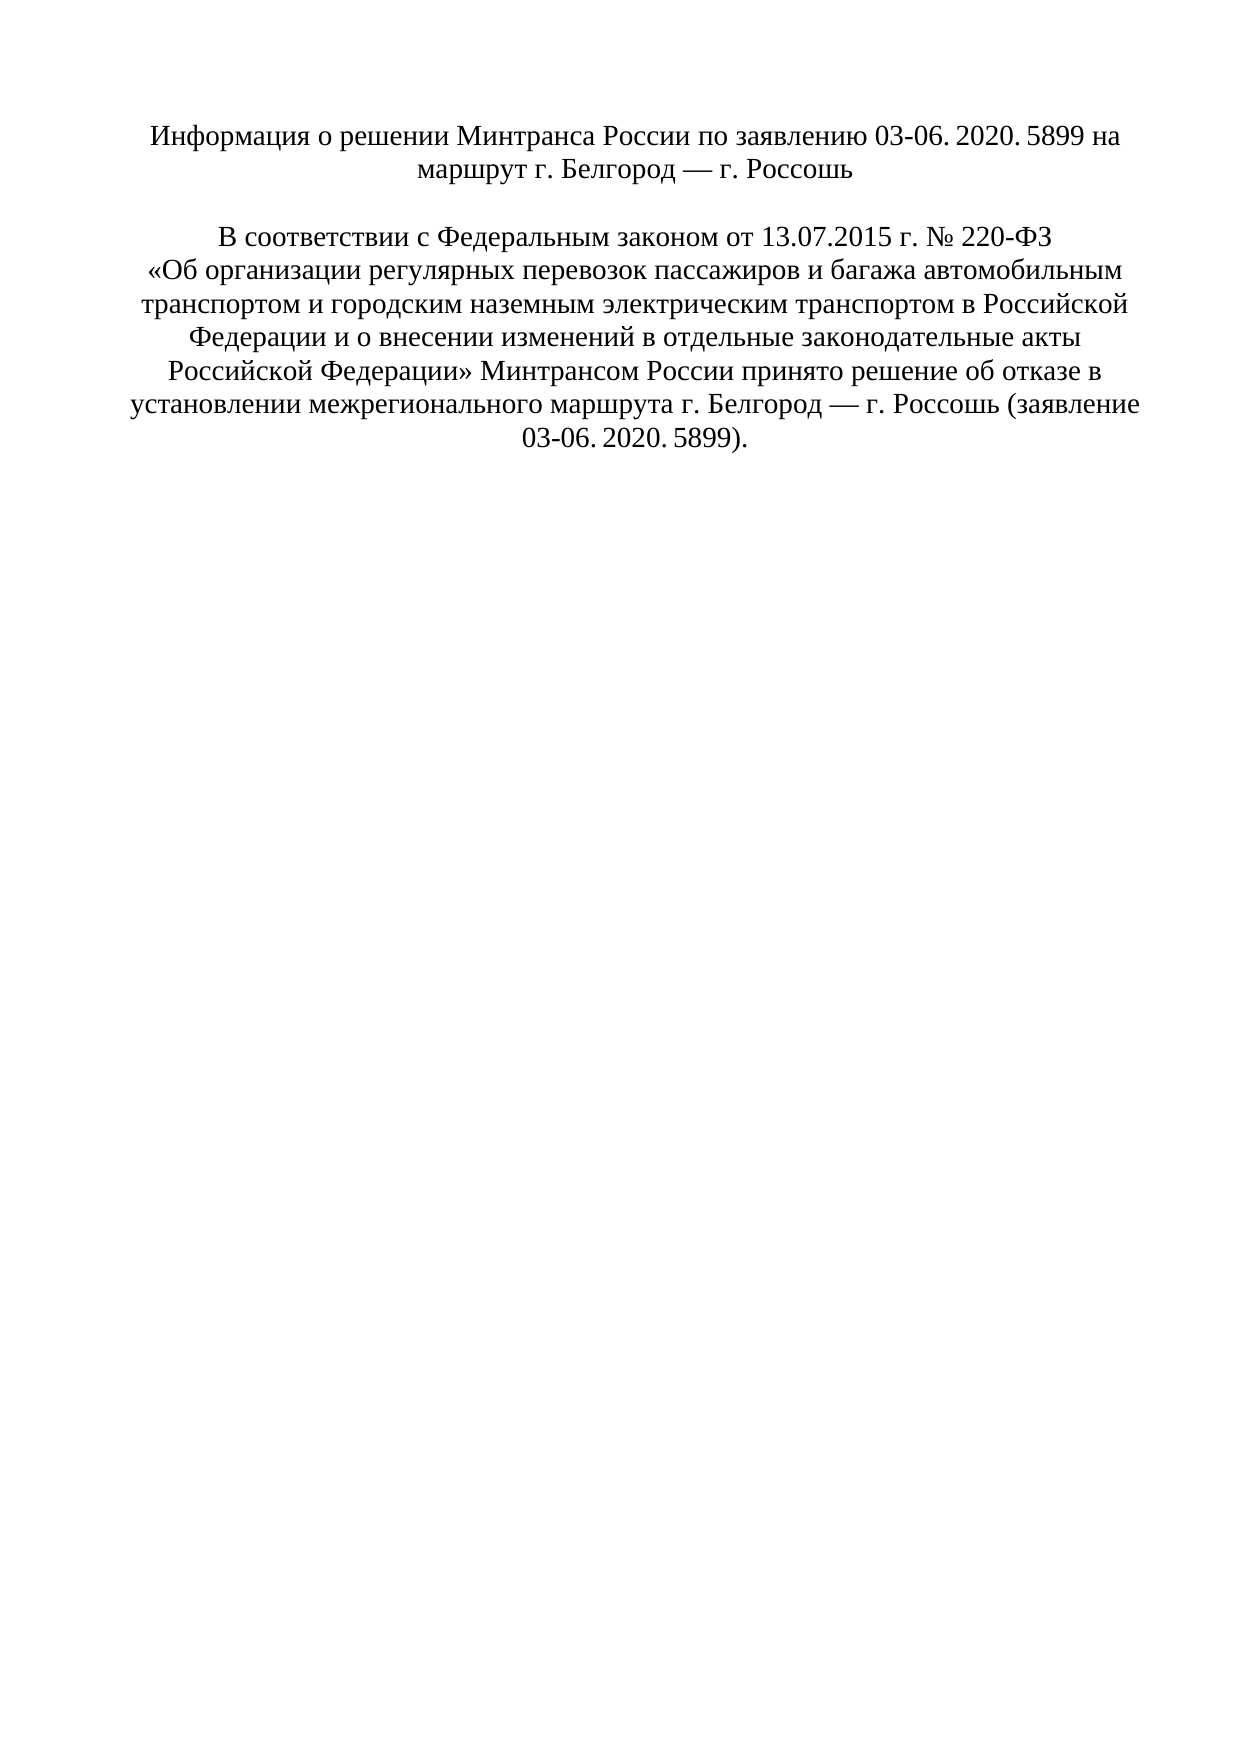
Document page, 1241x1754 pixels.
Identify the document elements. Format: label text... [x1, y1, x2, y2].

text В соответствии с Федеральным законом от 13.07.2015 г. № 220-ФЗ «Об организации регулярных перевозок пассажиров и багажа автомобильным транспортом и городским наземным электрическим транспортом в Российской Федерации и о внесении изменений в отдельные законодательные акты Российской Федерации» Минтрансом России принято решение об отказе в установлении межрегионального маршрута г. Белгород — г. Россошь (заявление 03-06. 2020. 5899). [118, 219, 1152, 453]
text Информация о решении Минтранса России по заявлению 03-06. 2020. 5899 на маршрут г. Белгород — г. Россошь [118, 118, 1152, 185]
